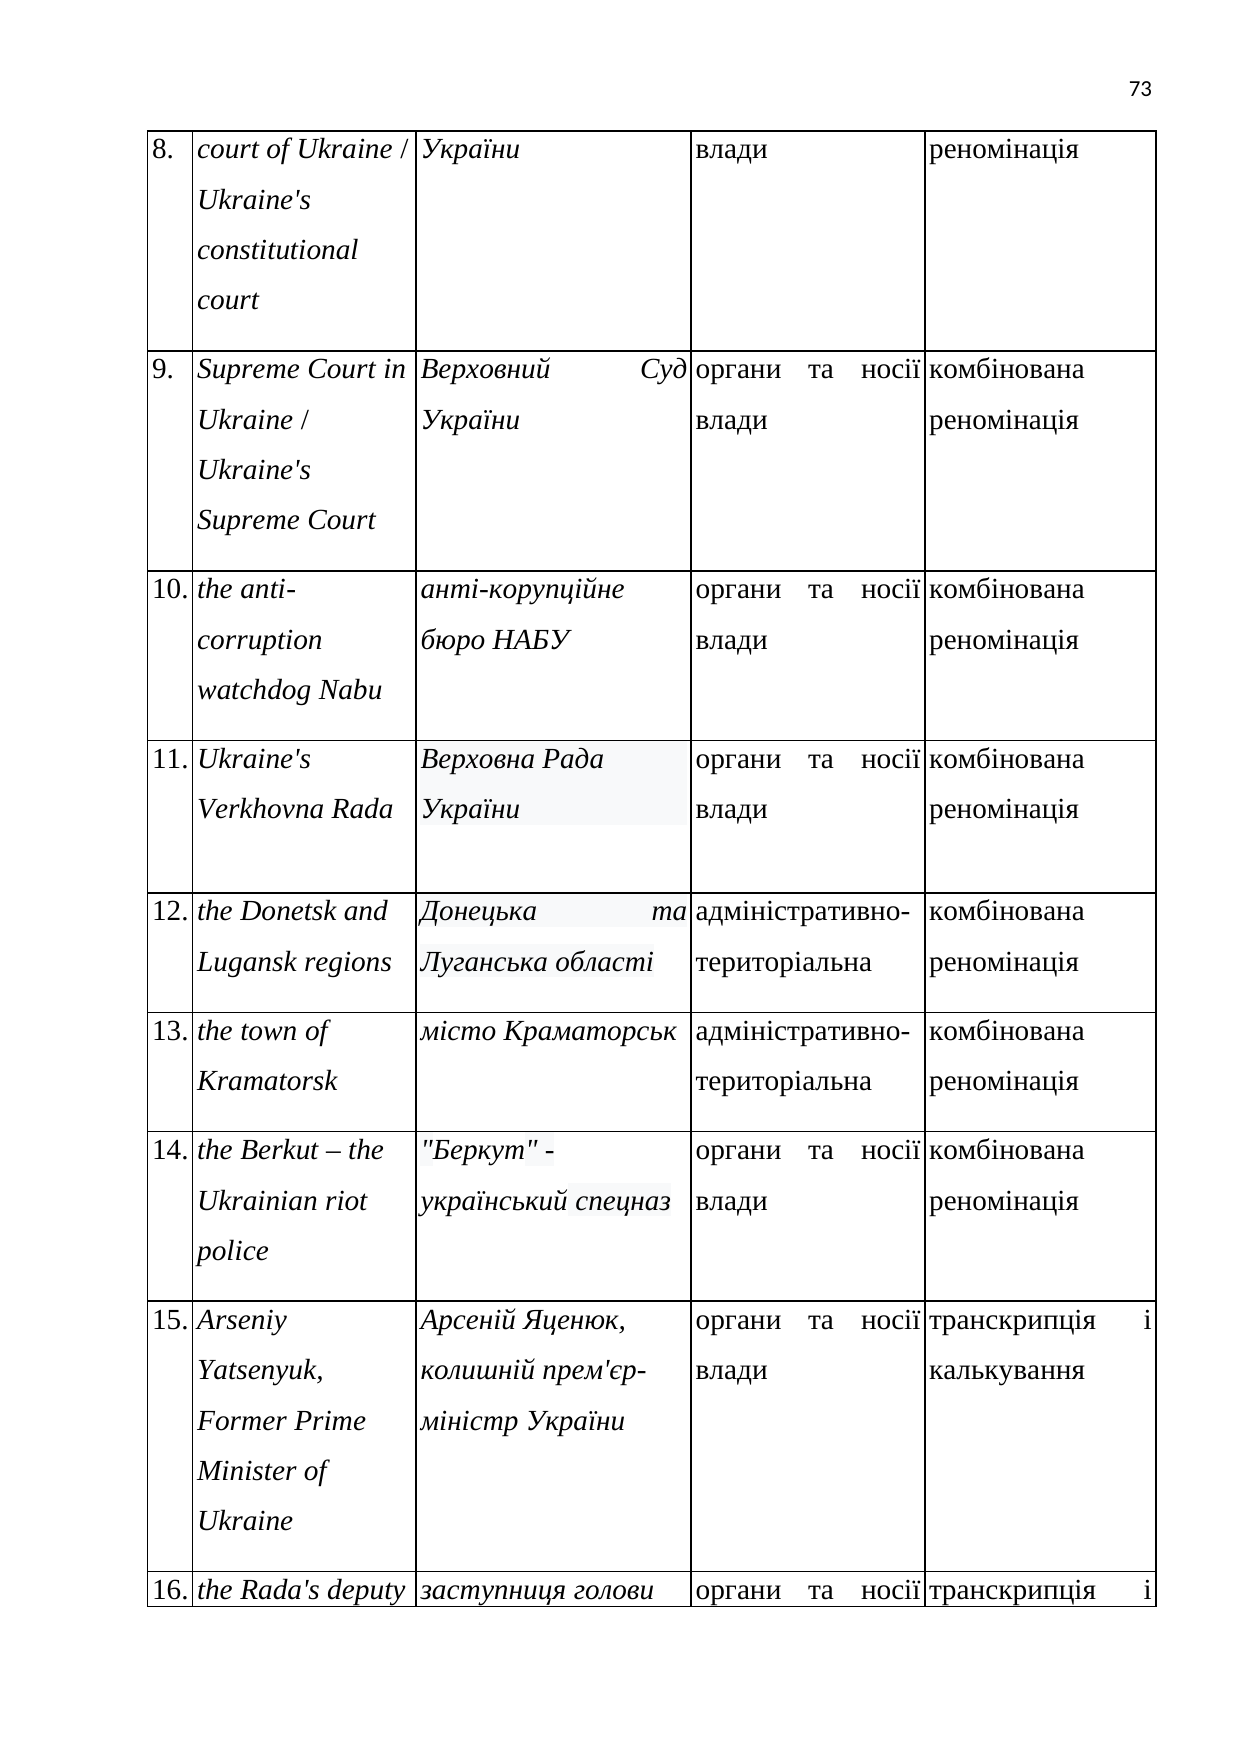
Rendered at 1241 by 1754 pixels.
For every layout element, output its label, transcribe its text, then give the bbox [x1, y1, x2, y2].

table_cell Arseniy Yatsenyuk, Former Prime Minister of Ukraine [193, 1302, 415, 1571]
table_cell місто Краматорськ [417, 1013, 690, 1131]
table_cell комбінована реномінація [926, 1132, 1155, 1300]
table_cell комбінована реномінація [926, 894, 1155, 1011]
table_cell транскрипція і калькування [926, 1302, 1155, 1571]
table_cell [193, 1572, 415, 1606]
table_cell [692, 1572, 924, 1606]
table_cell Supreme Court in Ukraine / Ukraine's Supreme Court [193, 352, 415, 570]
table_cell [692, 132, 924, 350]
table_cell the Berkut – the Ukrainian riot police [193, 1132, 415, 1300]
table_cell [417, 1572, 690, 1606]
table_cell Верховна Рада України [417, 741, 690, 892]
table_cell органи та носії влади [692, 352, 924, 570]
table_cell комбінована реномінація [926, 572, 1155, 739]
table_cell органи та носії влади [692, 1132, 924, 1300]
table_cell Арсеній Яценюк, колишній прем'єр-міністр України [417, 1302, 690, 1571]
table_cell 10. [148, 572, 192, 739]
table_cell 9. [148, 352, 192, 570]
table_cell комбінована реномінація [926, 352, 1155, 570]
table_cell адміністративно-територіальна [692, 894, 924, 1011]
table_cell Донецька та Луганська області [417, 894, 690, 1011]
table_cell 12. [148, 894, 192, 1011]
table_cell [417, 132, 690, 350]
table_cell органи та носії влади [692, 741, 924, 892]
table_cell Верховний Суд України [417, 352, 690, 570]
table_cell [193, 132, 415, 350]
table_cell анті-корупційне бюро НАБУ [417, 572, 690, 739]
table_cell 14. [148, 1132, 192, 1300]
table_cell 16. [148, 1572, 192, 1606]
table_cell адміністративно-територіальна [692, 1013, 924, 1131]
table_cell the town of Kramatorsk [193, 1013, 415, 1131]
table_cell органи та носії влади [692, 572, 924, 739]
table_cell 8. [148, 132, 192, 350]
table_cell 15. [148, 1302, 192, 1571]
table_cell "Беркут" - український спецназ [417, 1132, 690, 1300]
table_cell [926, 132, 1155, 350]
table_cell органи та носії влади [692, 1302, 924, 1571]
table_cell комбінована реномінація [926, 741, 1155, 892]
table_cell the anti-corruption watchdog Nabu [193, 572, 415, 739]
table_cell комбінована реномінація [926, 1013, 1155, 1131]
table_cell Ukraine's Verkhovna Rada [193, 741, 415, 892]
table_cell 11. [148, 741, 192, 892]
table_cell the Donetsk and Lugansk regions [193, 894, 415, 1011]
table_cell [926, 1572, 1155, 1606]
table_cell 13. [148, 1013, 192, 1131]
